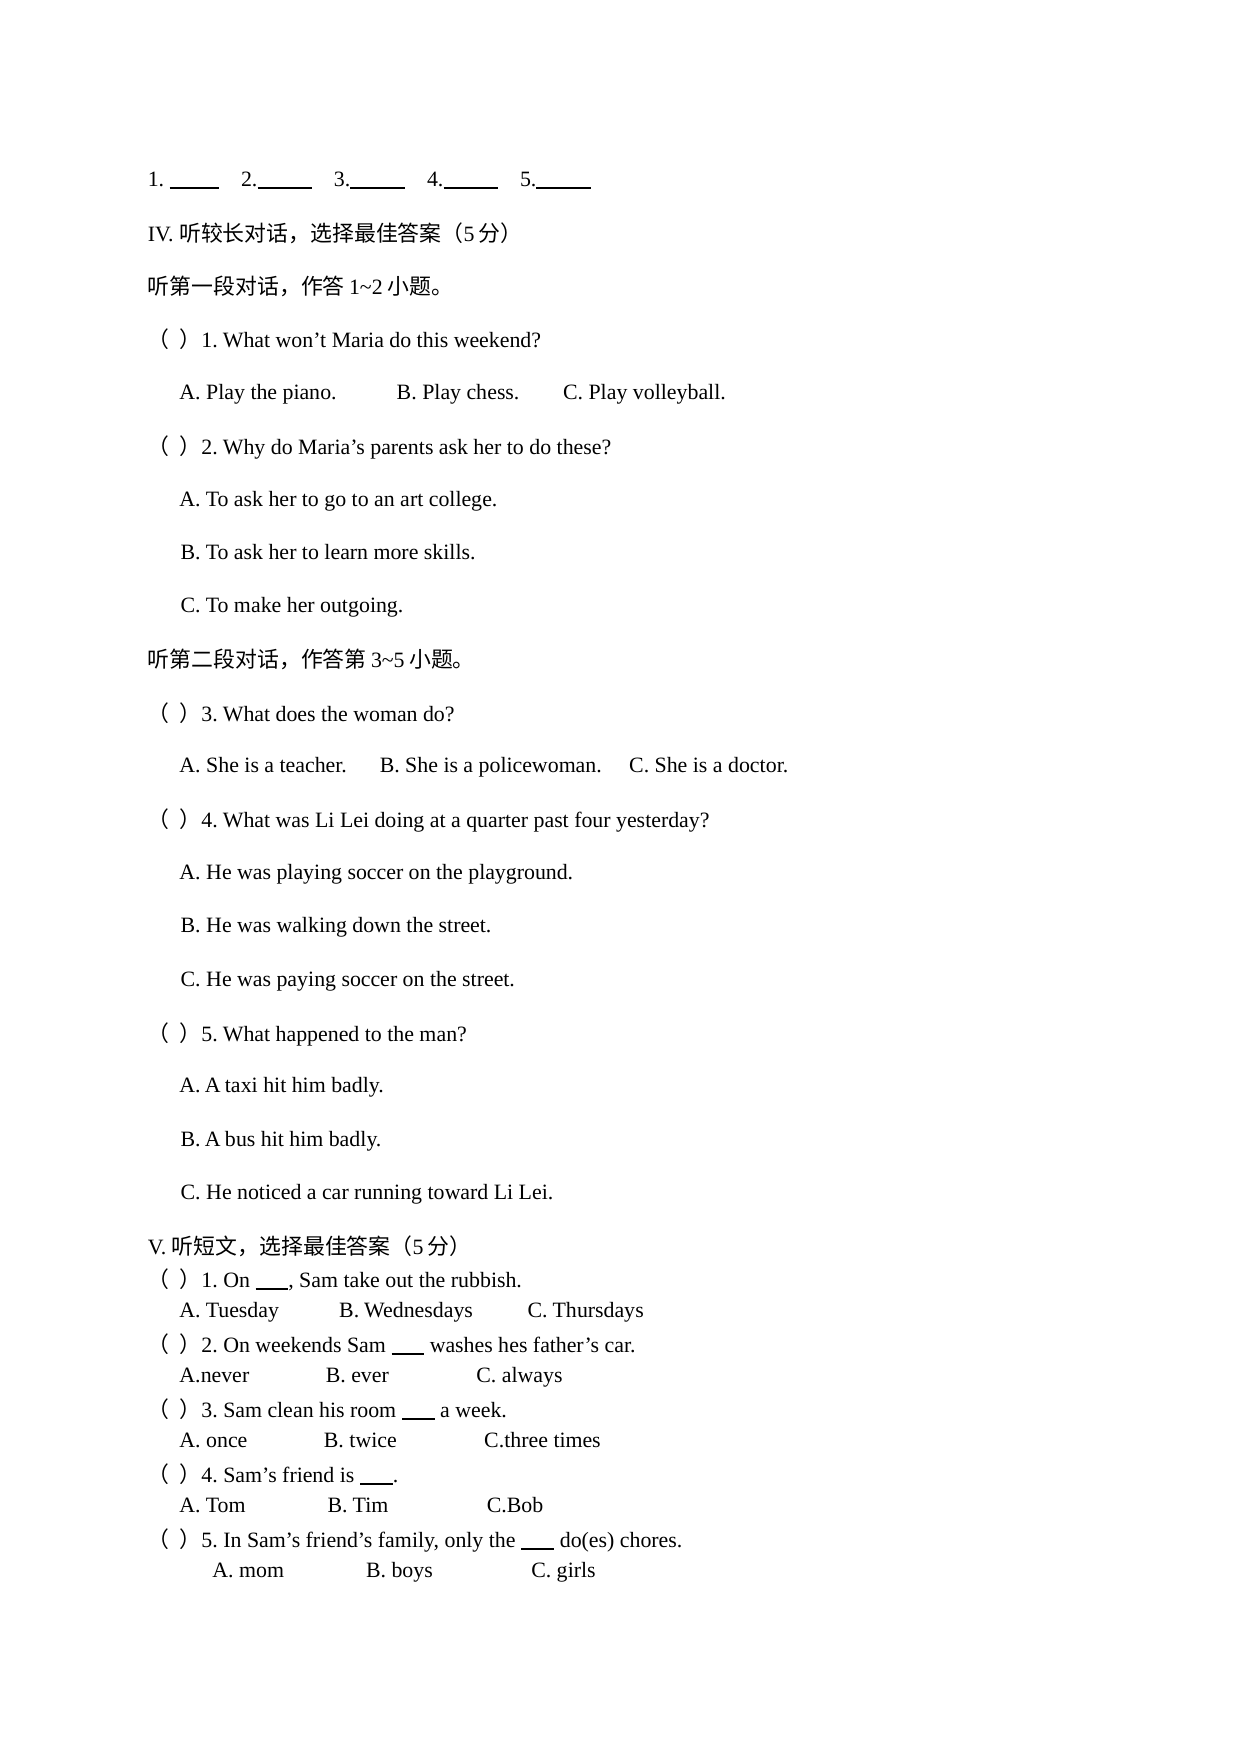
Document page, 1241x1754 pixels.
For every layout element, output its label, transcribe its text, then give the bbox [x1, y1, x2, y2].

text A. He was playing soccer on the playground. [148, 855, 1092, 888]
text B. A bus hit him badly. [148, 1122, 1092, 1154]
text （ ）2. Why do Maria’s parents ask her to do these? [148, 429, 1092, 461]
text C. He was paying soccer on the street. [148, 962, 1092, 994]
text A.never B. ever C. always [148, 1359, 1092, 1391]
text （ ）1. What won’t Maria do this weekend? [148, 322, 1092, 354]
text （ ）5. What happened to the man? [148, 1015, 1092, 1048]
text （ ）4. What was Li Lei doing at a quarter past four yesterday? [148, 802, 1092, 834]
text （ ）2. On weekends Sam washes hes father’s car. [148, 1326, 1092, 1359]
text （ ）4. Sam’s friend is . [148, 1456, 1092, 1489]
list 2. 3. 4. 5. [148, 162, 1092, 194]
text （ ）3. Sam clean his room a week. [148, 1391, 1092, 1424]
text A. She is a teacher. B. She is a policewoman. C. She is a doctor. [148, 749, 1092, 781]
text A. Tuesday B. Wednesdays C. Thursdays [148, 1294, 1092, 1326]
text （ ）5. In Sam’s friend’s family, only the do(es) chores. [148, 1521, 1092, 1554]
text C. He noticed a car running toward Li Lei. [148, 1175, 1092, 1208]
text 听第二段对话，作答第3~5小题。 [148, 642, 1092, 674]
text （ ）3. What does the woman do? [148, 695, 1092, 728]
list mom B. boys C. girls [212, 1554, 1092, 1586]
text V. 听短文，选择最佳答案（5分） [148, 1229, 1092, 1261]
text （ ）1. On , Sam take out the rubbish. [148, 1261, 1092, 1294]
text IV. 听较长对话，选择最佳答案（5分） [148, 215, 1092, 248]
text A. once B. twice C.three times [148, 1424, 1092, 1456]
text B. To ask her to learn more skills. [148, 535, 1092, 568]
text A. To ask her to go to an art college. [148, 482, 1092, 514]
text A. Tom B. Tim C.Bob [148, 1489, 1092, 1521]
text C. To make her outgoing. [148, 589, 1092, 621]
text A. A taxi hit him badly. [148, 1069, 1092, 1101]
text 听第一段对话，作答1~2小题。 [148, 269, 1092, 301]
text A. Play the piano. B. Play chess. C. Play volleyball. [148, 375, 1092, 408]
text B. He was walking down the street. [148, 909, 1092, 941]
